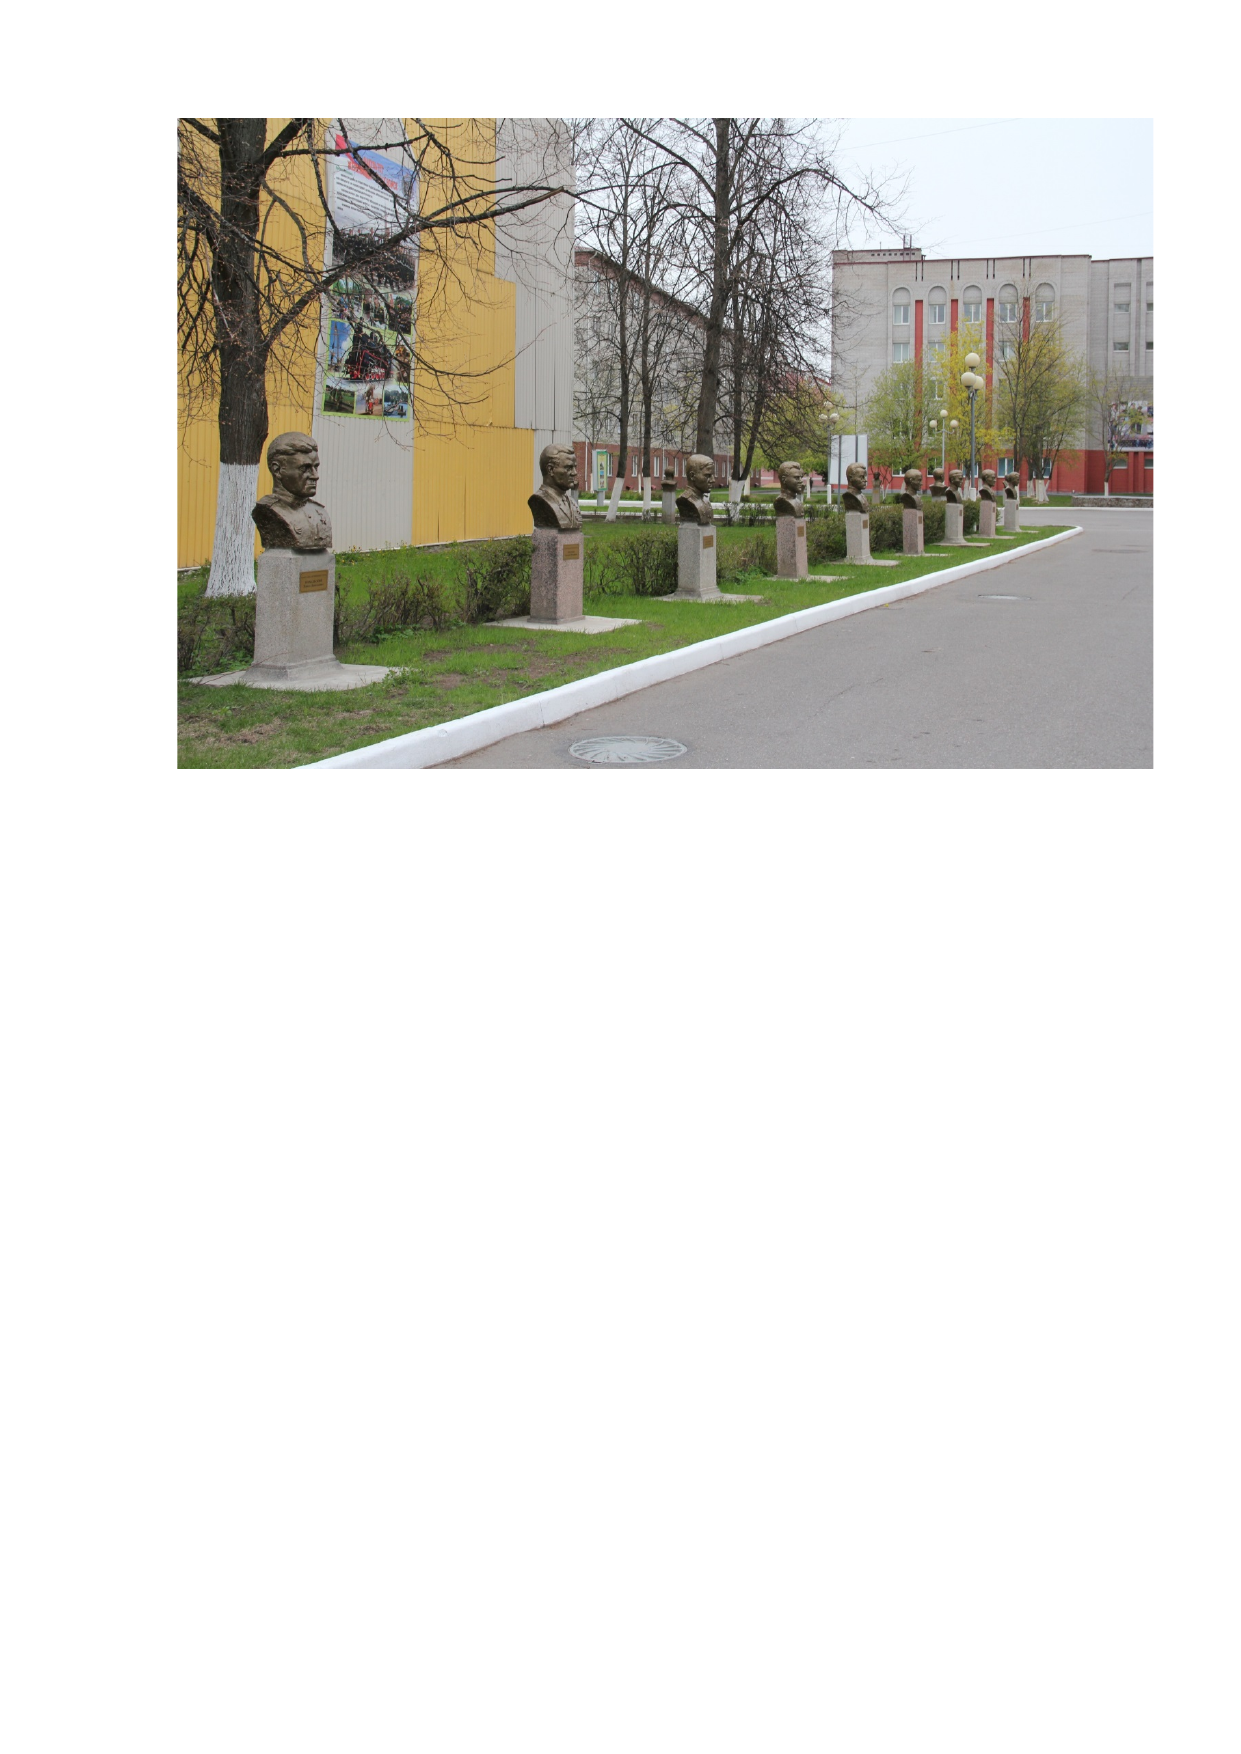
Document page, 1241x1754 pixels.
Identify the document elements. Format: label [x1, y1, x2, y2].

picture [177, 118, 1154, 769]
